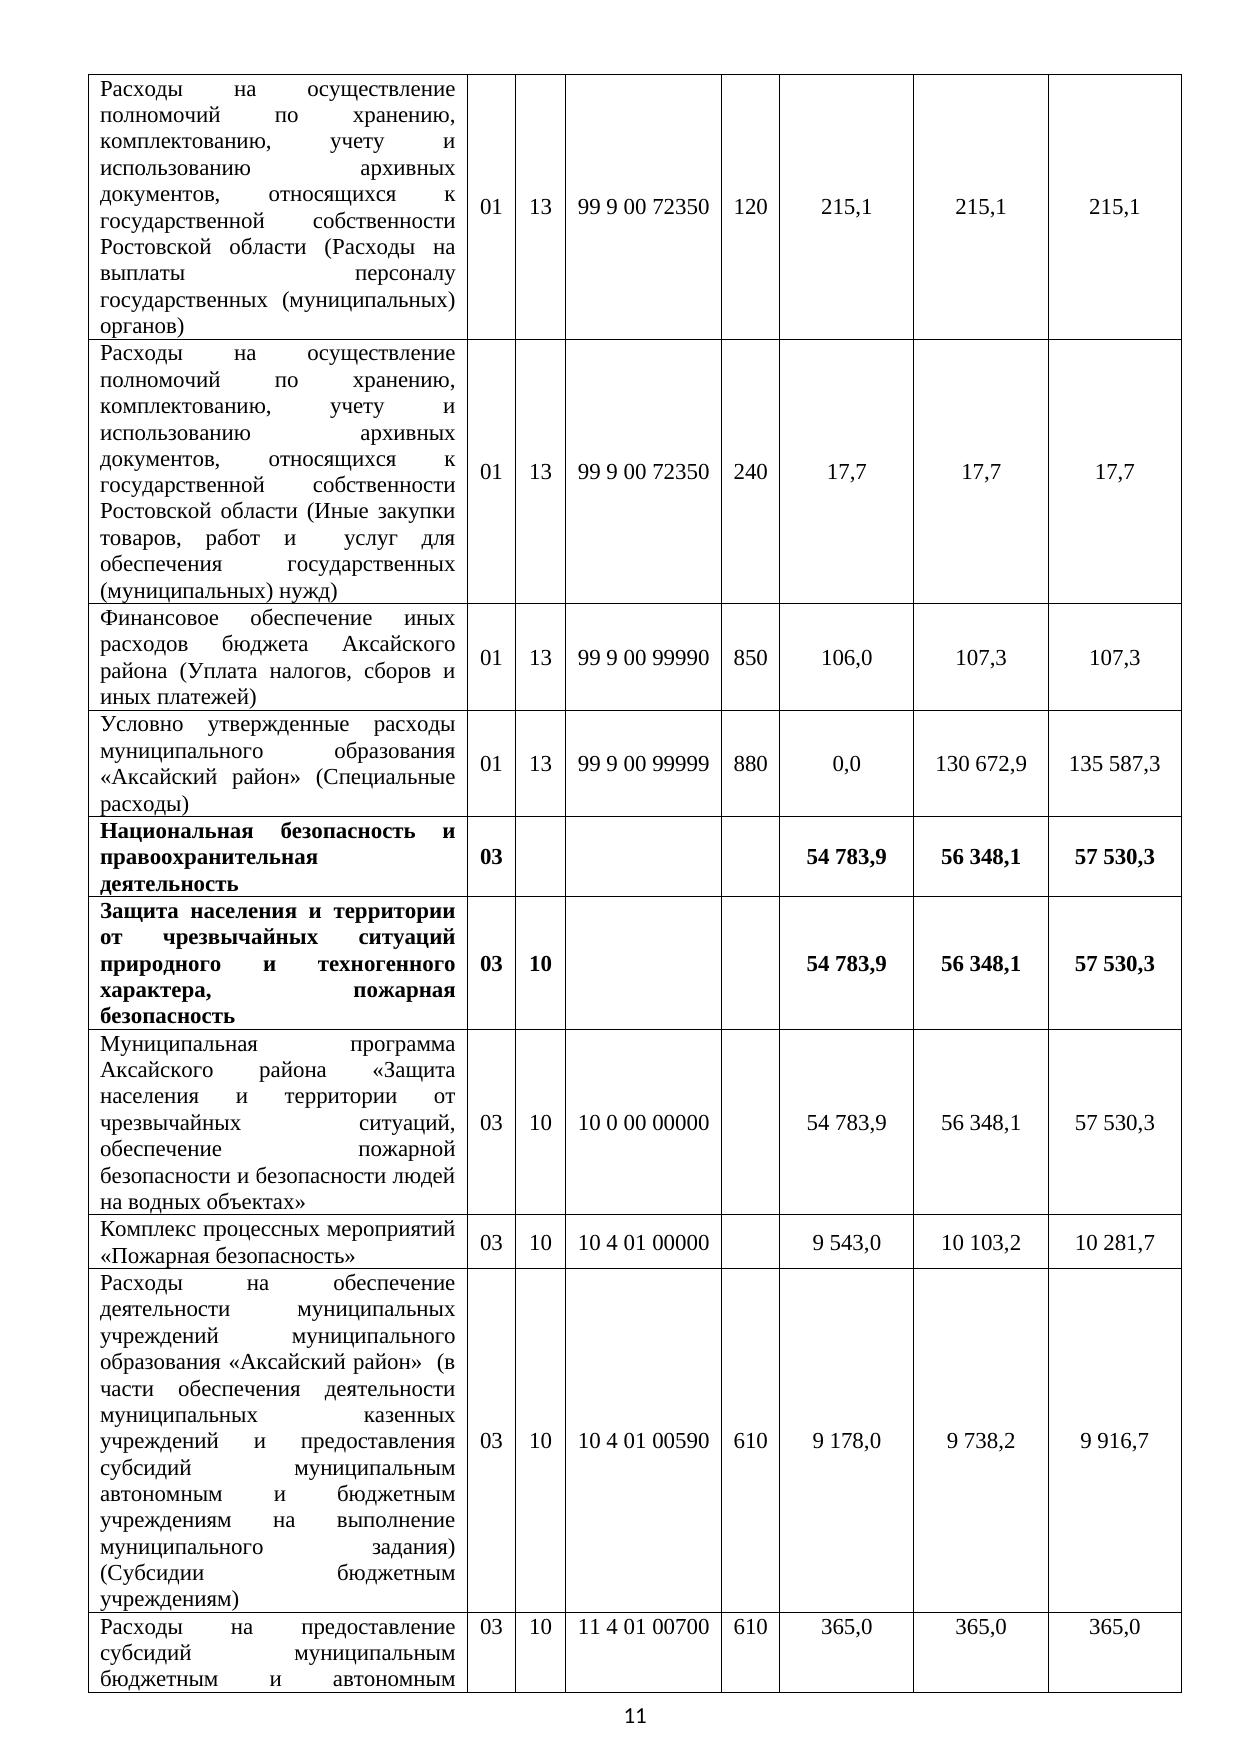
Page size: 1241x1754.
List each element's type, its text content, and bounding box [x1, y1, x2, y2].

table_cell 10 [516, 1215, 565, 1268]
table_cell Муниципальная программа Аксайского района «Защита населения и территории от чрезвычайных ситуаций, обеспечение пожарной безопасности и безопасности людей на водных объектах» [89, 1030, 467, 1214]
table_cell 9 916,7 [1049, 1269, 1181, 1612]
table_cell Расходы на осуществление полномочий по хранению, комплектованию, учету и использованию архивных документов, относящихся к государственной собственности Ростовской области (Расходы на выплаты персоналу государственных (муниципальных) органов) [89, 75, 467, 338]
table_cell 365,0 [914, 1613, 1048, 1692]
table_cell Расходы на осуществление полномочий по хранению, комплектованию, учету и использованию архивных документов, относящихся к государственной собственности Ростовской области (Иные закупки товаров, работ и услуг для обеспечения государственных (муниципальных) нужд) [89, 340, 467, 603]
table_cell 13 [516, 75, 565, 338]
table_cell 610 [722, 1613, 779, 1692]
table_cell 10 4 01 00590 [566, 1269, 721, 1612]
table_cell 99 9 00 99990 [566, 604, 721, 709]
table_cell 13 [516, 711, 565, 816]
table_cell 10 [516, 897, 565, 1029]
table_cell 10 281,7 [1049, 1215, 1181, 1268]
table_cell 56 348,1 [914, 897, 1048, 1029]
table_cell 54 783,9 [780, 897, 913, 1029]
table_cell Комплекс процессных мероприятий «Пожарная безопасность» [89, 1215, 467, 1268]
table_cell 13 [516, 340, 565, 603]
table_cell 57 530,3 [1049, 817, 1181, 896]
table_cell 106,0 [780, 604, 913, 709]
table_cell 57 530,3 [1049, 897, 1181, 1029]
table_cell 03 [468, 897, 515, 1029]
table_cell 03 [468, 1613, 515, 1692]
table_cell 9 543,0 [780, 1215, 913, 1268]
table_cell 13 [516, 604, 565, 709]
table_cell 10 4 01 00000 [566, 1215, 721, 1268]
table_cell [722, 897, 779, 1029]
table_cell Условно утвержденные расходы муниципального образования «Аксайский район» (Специальные расходы) [89, 711, 467, 816]
table_cell 107,3 [1049, 604, 1181, 709]
table_cell 240 [722, 340, 779, 603]
table_cell 120 [722, 75, 779, 338]
table_cell [722, 817, 779, 896]
table_cell 10 103,2 [914, 1215, 1048, 1268]
table_cell 365,0 [1049, 1613, 1181, 1692]
table_cell 9 178,0 [780, 1269, 913, 1612]
table_cell 850 [722, 604, 779, 709]
table_cell 99 9 00 72350 [566, 340, 721, 603]
table_cell 56 348,1 [914, 817, 1048, 896]
table_cell [566, 817, 721, 896]
table_cell 56 348,1 [914, 1030, 1048, 1214]
table_cell Защита населения и территории от чрезвычайных ситуаций природного и техногенного характера, пожарная безопасность [89, 897, 467, 1029]
table_cell 01 [468, 340, 515, 603]
table_cell 99 9 00 99999 [566, 711, 721, 816]
table_cell 10 0 00 00000 [566, 1030, 721, 1214]
table_cell 610 [722, 1269, 779, 1612]
table_cell 880 [722, 711, 779, 816]
table_cell [722, 1215, 779, 1268]
table_cell 54 783,9 [780, 817, 913, 896]
table_cell 03 [468, 1030, 515, 1214]
table_cell 03 [468, 817, 515, 896]
table_cell 0,0 [780, 711, 913, 816]
table_cell 215,1 [1049, 75, 1181, 338]
table_cell 11 4 01 00700 [566, 1613, 721, 1692]
table_cell Национальная безопасность и правоохранительная деятельность [89, 817, 467, 896]
table_cell 03 [468, 1215, 515, 1268]
table_cell [722, 1030, 779, 1214]
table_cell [89, 1613, 467, 1692]
table_cell 17,7 [914, 340, 1048, 603]
table_cell 215,1 [780, 75, 913, 338]
table_cell 17,7 [1049, 340, 1181, 603]
table_cell 215,1 [914, 75, 1048, 338]
table_cell 107,3 [914, 604, 1048, 709]
table_cell 130 672,9 [914, 711, 1048, 816]
table_cell 135 587,3 [1049, 711, 1181, 816]
table_cell 9 738,2 [914, 1269, 1048, 1612]
table_cell Финансовое обеспечение иных расходов бюджета Аксайского района (Уплата налогов, сборов и иных платежей) [89, 604, 467, 709]
table_cell 01 [468, 711, 515, 816]
table_cell 10 [516, 1269, 565, 1612]
table_cell 01 [468, 604, 515, 709]
table_cell 03 [468, 1269, 515, 1612]
table_cell 10 [516, 1613, 565, 1692]
table_cell 365,0 [780, 1613, 913, 1692]
table_cell [516, 817, 565, 896]
table_cell 99 9 00 72350 [566, 75, 721, 338]
table_cell 57 530,3 [1049, 1030, 1181, 1214]
table_cell 54 783,9 [780, 1030, 913, 1214]
table_cell 10 [516, 1030, 565, 1214]
table_cell [566, 897, 721, 1029]
table_cell 17,7 [780, 340, 913, 603]
table_cell 01 [468, 75, 515, 338]
